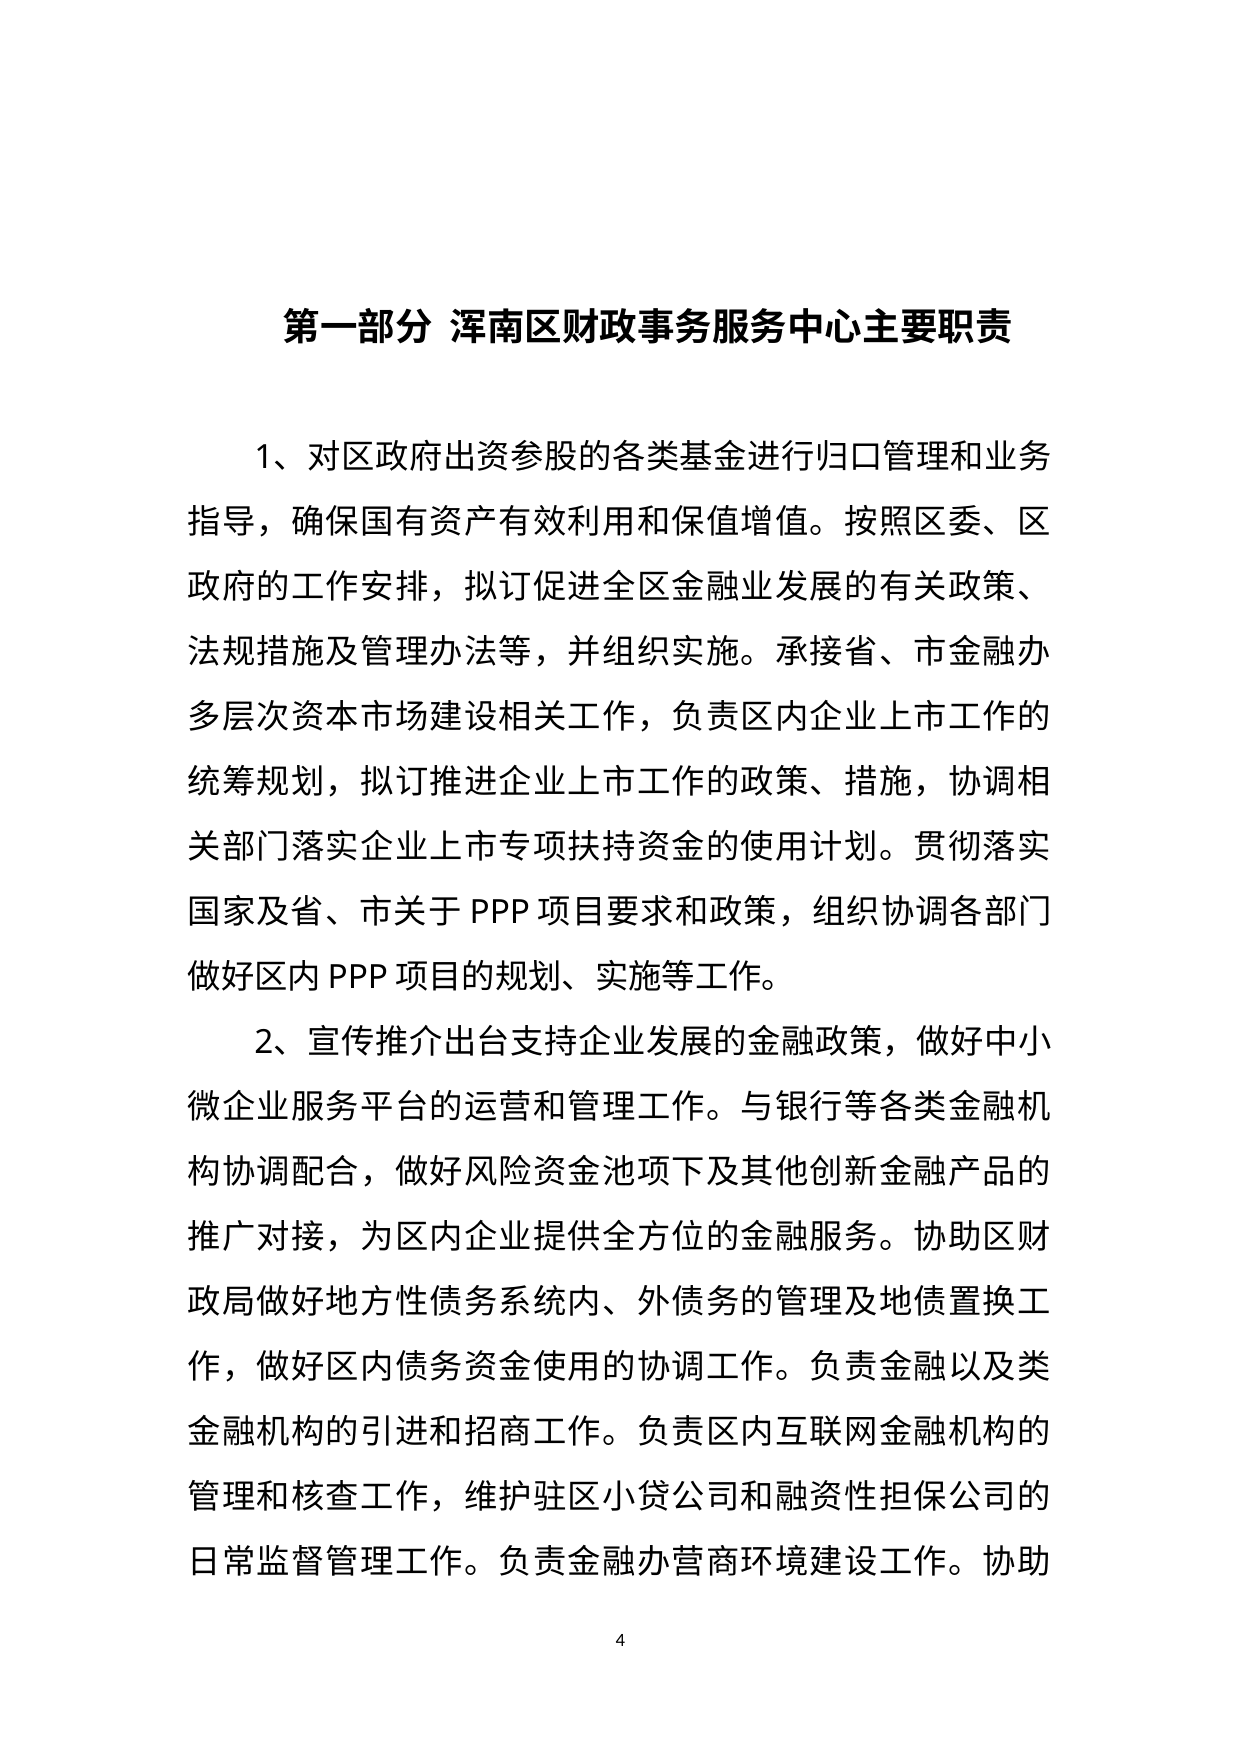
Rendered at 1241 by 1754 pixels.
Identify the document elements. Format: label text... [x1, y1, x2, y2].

text 1、对区政府出资参股的各类基金进行归口管理和业务指导，确保国有资产有效利用和保值增值。按照区委、区政府的工作安排，拟订促进全区金融业发展的有关政策、法规措施及管理办法等，并组织实施。承接省、市金融办多层次资本市场建设相关工作，负责区内企业上市工作的统筹规划，拟订推进企业上市工作的政策、措施，协调相关部门落实企业上市专项扶持资金的使用计划。贯彻落实国家及省、市关于PPP项目要求和政策，组织协调各部门做好区内PPP项目的规划、实施等工作。 [187, 422, 1053, 1007]
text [187, 1007, 1053, 1592]
text 第一部分 浑南区财政事务服务中心主要职责 [187, 292, 1053, 357]
